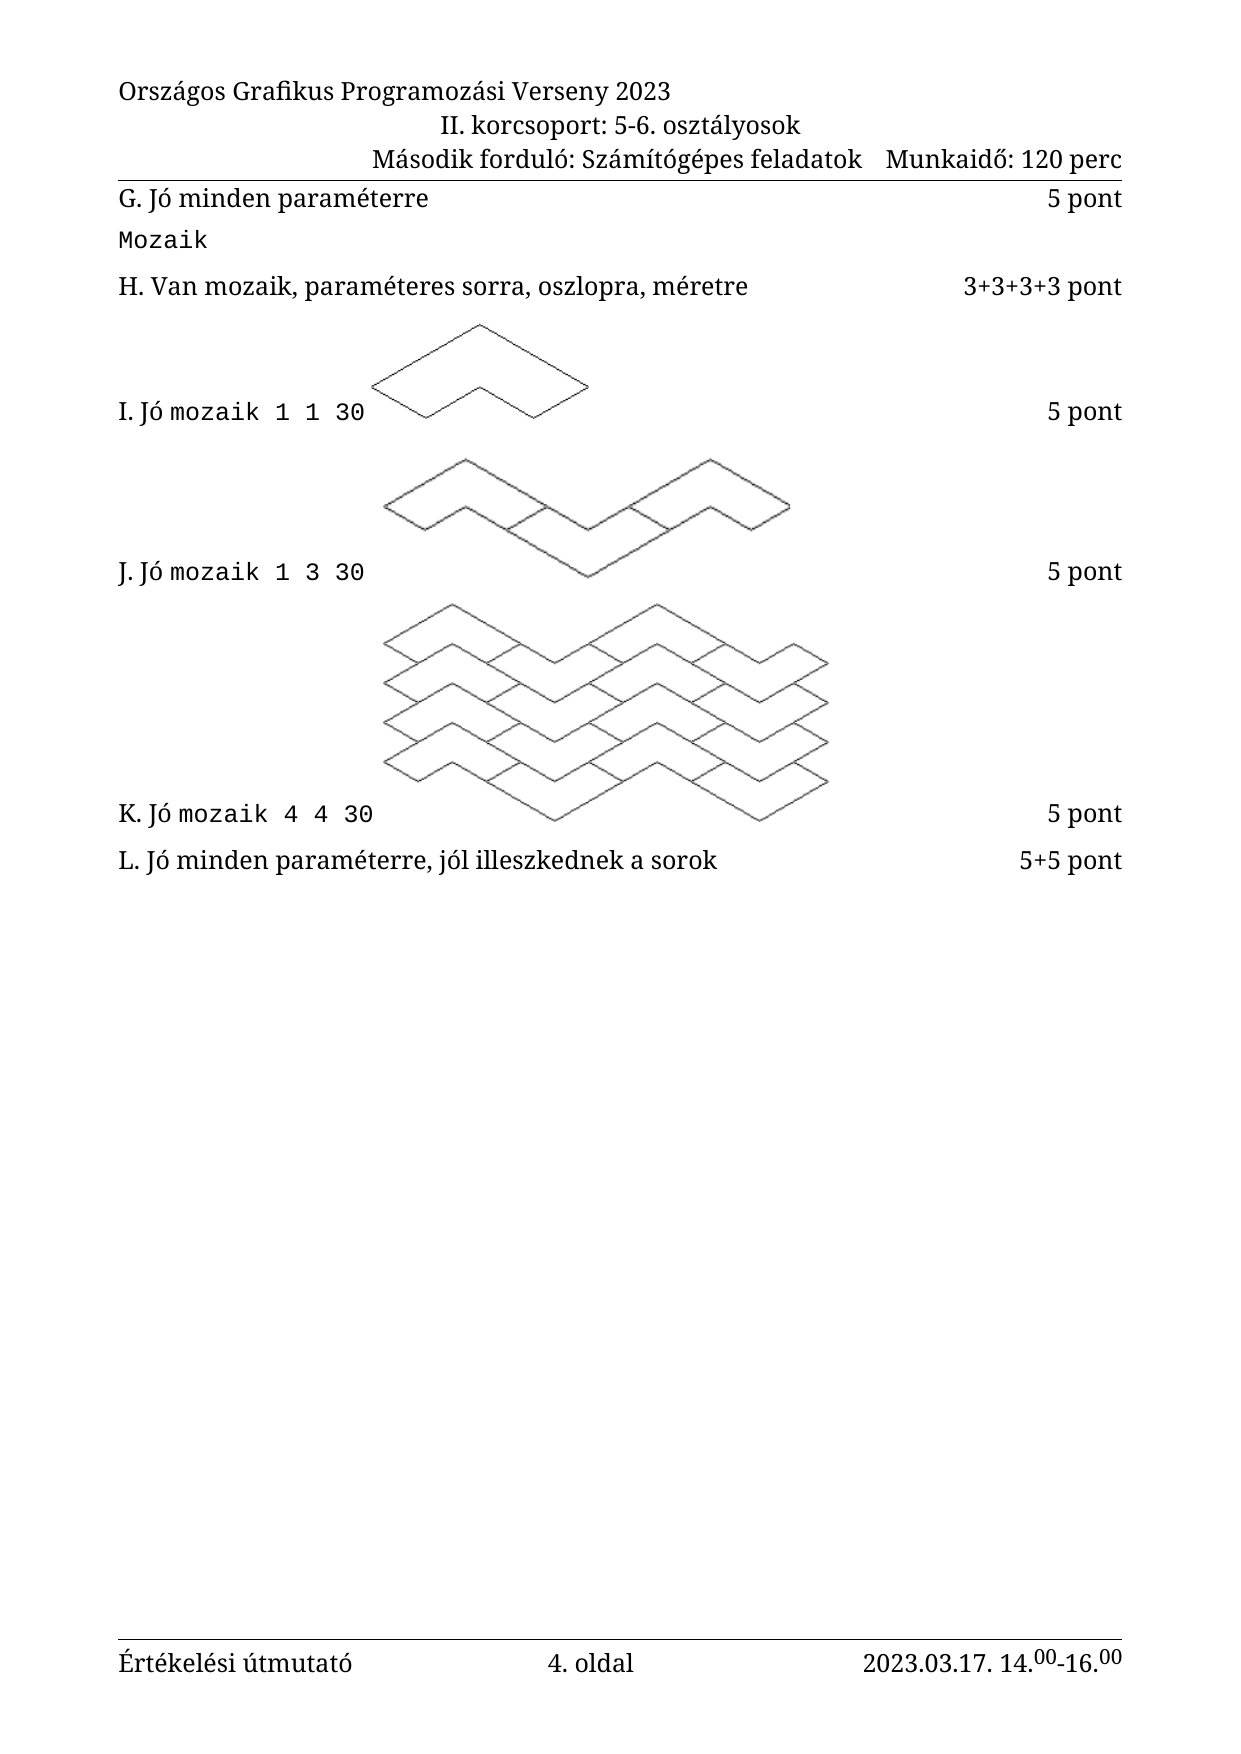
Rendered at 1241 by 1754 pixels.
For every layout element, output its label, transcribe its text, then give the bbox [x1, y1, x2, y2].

text L. Jó minden paraméterre, jól illeszkednek a sorok 5+5 pont [118, 843, 1122, 877]
picture [377, 440, 791, 581]
text I. Jó mozaik 1 1 30 5 pont [118, 315, 1122, 428]
text Mozaik [118, 228, 1122, 256]
picture [379, 600, 838, 823]
text H. Van mozaik, paraméteres sorra, oszlopra, méretre 3+3+3+3 pont [118, 268, 1122, 303]
picture [371, 315, 589, 421]
text G. Jó minden paraméterre 5 pont [118, 181, 1122, 215]
